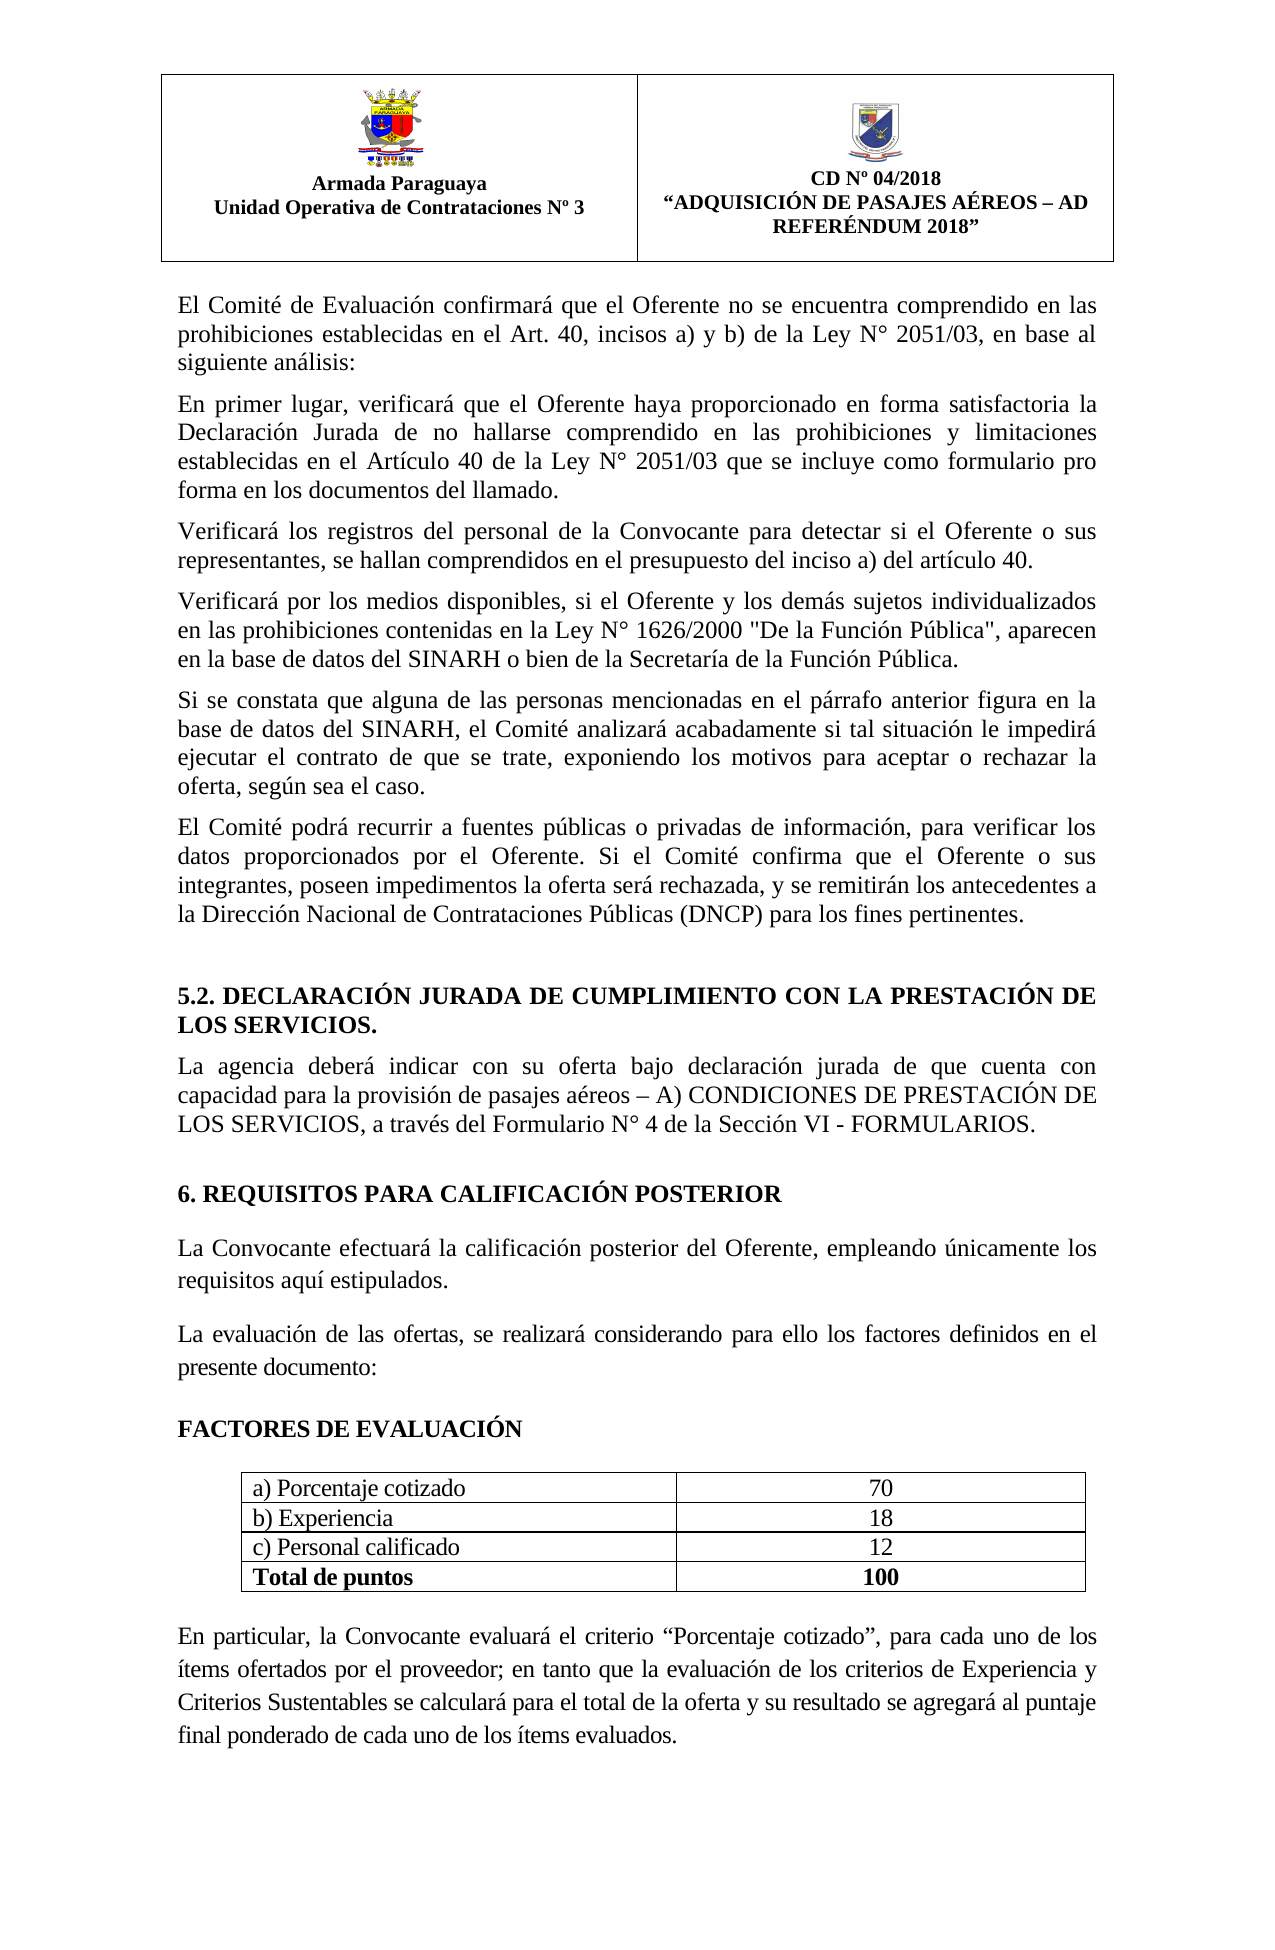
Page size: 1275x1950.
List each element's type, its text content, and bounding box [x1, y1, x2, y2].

text 6. REQUISITOS PARA CALIFICACIÓN POSTERIOR [177, 1179, 1098, 1207]
table_header 70 [677, 1473, 1085, 1502]
text El Comité de Evaluación confirmará que el Oferente no se encuentra comprendido en las prohibiciones establecidas en el Art. 40, incisos a) y b) de la Ley N° 2051/03, en base al siguiente análisis: [177, 290, 1098, 376]
text El Comité podrá recurrir a fuentes públicas o privadas de información, para verificar los datos proporcionados por el Oferente. Si el Comité confirma que el Oferente o sus integrantes, poseen impedimentos la oferta será rechazada, y se remitirán los antecedentes a la Dirección Nacional de Contrataciones Públicas (DNCP) para los fines pertinentes. [177, 812, 1098, 927]
text La evaluación de las ofertas, se realizará considerando para ello los factores definidos en el presente documento: [177, 1319, 1098, 1381]
table_cell 18 [677, 1503, 1085, 1531]
table_cell Total de puntos [242, 1562, 676, 1591]
table_header a) Porcentaje cotizado [242, 1473, 676, 1502]
text En particular, la Convocante evaluará el criterio “Porcentaje cotizado”, para cada uno de los ítems ofertados por el proveedor; en tanto que la evaluación de los criterios de Experiencia y Criterios Sustentables se calculará para el total de la oferta y su resultado se agregará al puntaje final ponderado de cada uno de los ítems evaluados. [177, 1621, 1098, 1748]
text En primer lugar, verificará que el Oferente haya proporcionado en forma satisfactoria la Declaración Jurada de no hallarse comprendido en las prohibiciones y limitaciones establecidas en el Artículo 40 de la Ley N° 2051/03 que se incluye como formulario pro forma en los documentos del llamado. [177, 389, 1098, 504]
table_cell c) Personal calificado [242, 1533, 676, 1561]
text Verificará por los medios disponibles, si el Oferente y los demás sujetos individualizados en las prohibiciones contenidas en la Ley N° 1626/2000 "De la Función Pública", aparecen en la base de datos del SINARH o bien de la Secretaría de la Función Pública. [177, 586, 1098, 672]
text Verificará los registros del personal de la Convocante para detectar si el Oferente o sus representantes, se hallan comprendidos en el presupuesto del inciso a) del artículo 40. [177, 516, 1098, 574]
text La Convocante efectuará la calificación posterior del Oferente, empleando únicamente los requisitos aquí estipulados. [177, 1233, 1098, 1294]
picture [845, 97, 907, 166]
picture [354, 88, 428, 168]
table_cell 100 [677, 1562, 1085, 1591]
text Si se constata que alguna de las personas mencionadas en el párrafo anterior figura en la base de datos del SINARH, el Comité analizará acabadamente si tal situación le impedirá ejecutar el contrato de que se trate, exponiendo los motivos para aceptar o rechazar la oferta, según sea el caso. [177, 685, 1098, 800]
table_cell b) Experiencia [242, 1503, 676, 1531]
text 5.2. DECLARACIÓN JURADA DE CUMPLIMIENTO CON LA PRESTACIÓN DE LOS SERVICIOS. [177, 981, 1098, 1039]
text FACTORES DE EVALUACIÓN [177, 1414, 1098, 1443]
text La agencia deberá indicar con su oferta bajo declaración jurada de que cuenta con capacidad para la provisión de pasajes aéreos – A) CONDICIONES DE PRESTACIÓN DE LOS SERVICIOS, a través del Formulario N° 4 de la Sección VI - FORMULARIOS. [177, 1051, 1098, 1137]
table_cell 12 [677, 1533, 1085, 1561]
